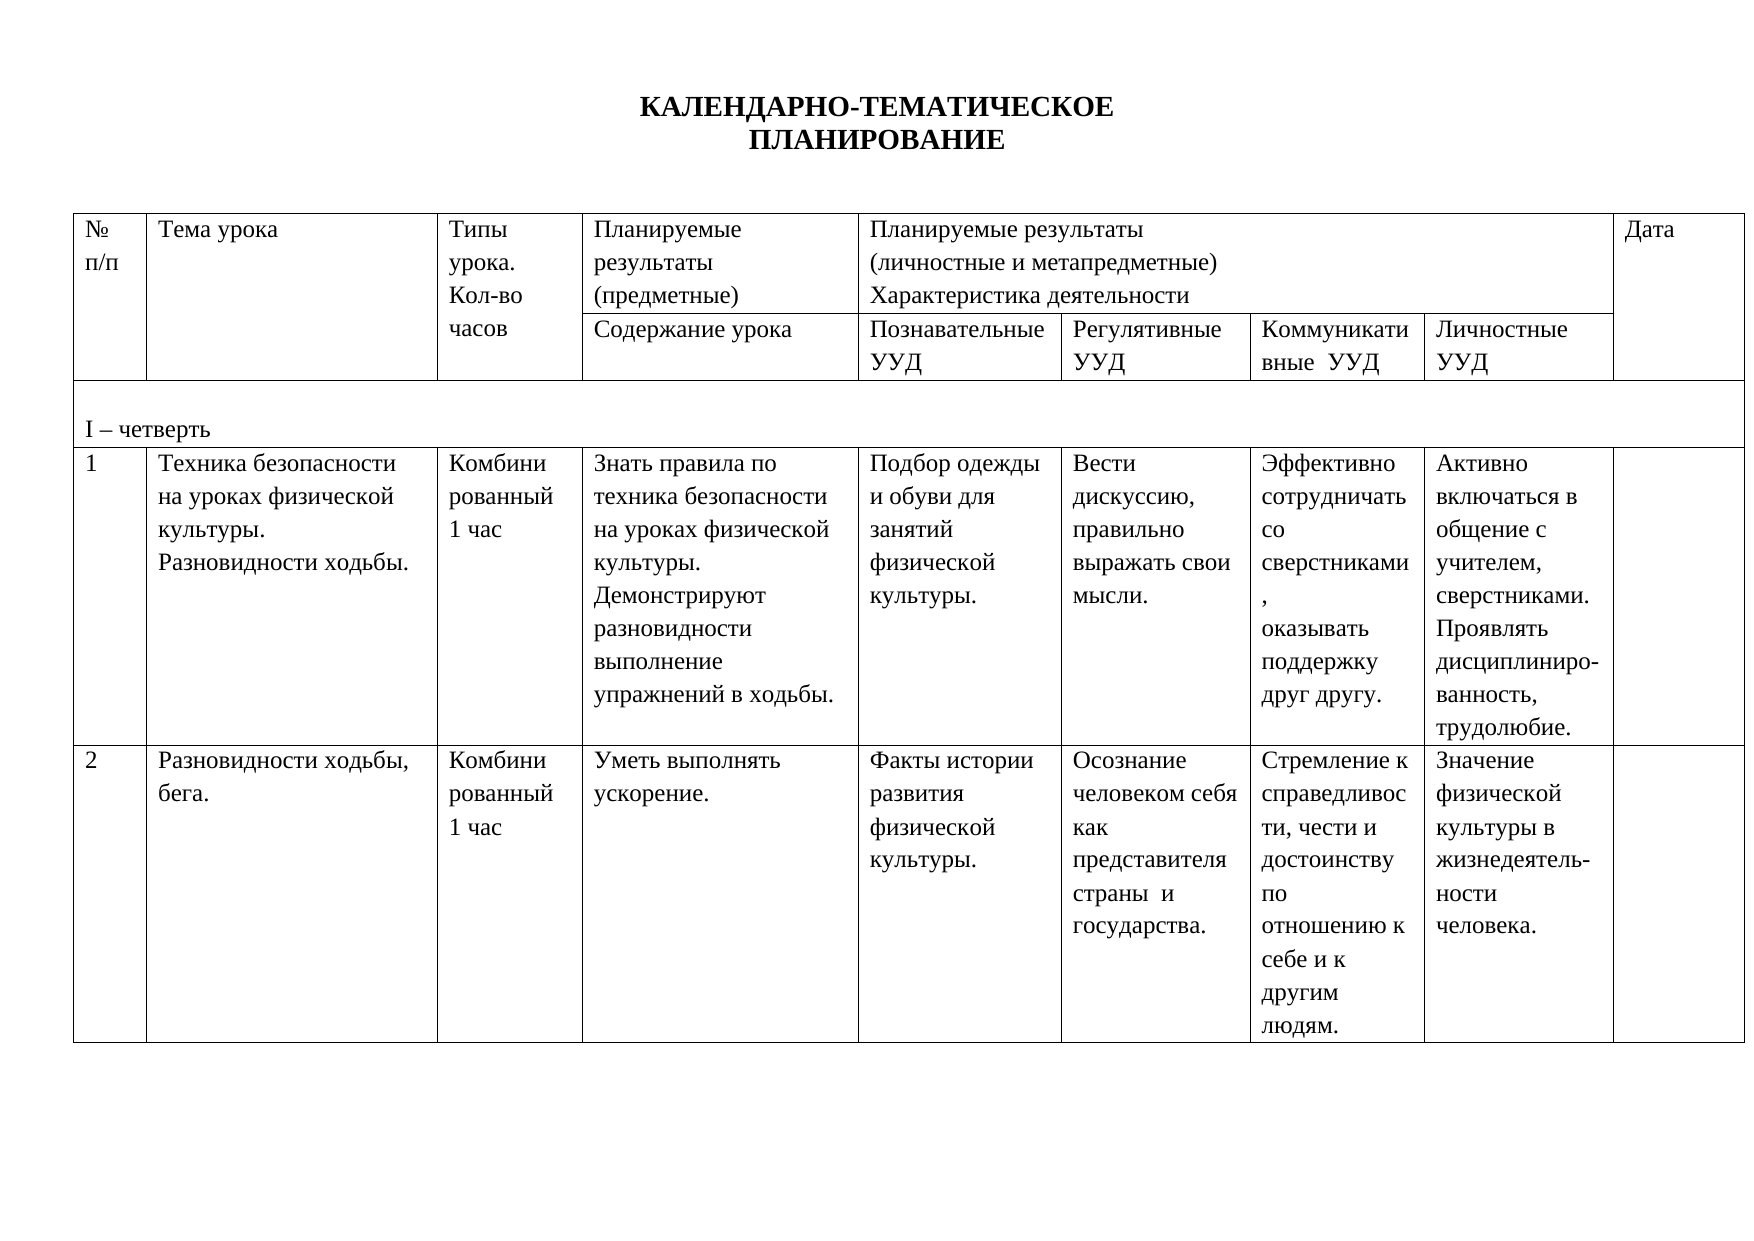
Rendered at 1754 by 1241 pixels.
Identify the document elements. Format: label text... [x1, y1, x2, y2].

table_cell Личностные УУД [1425, 314, 1613, 380]
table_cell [438, 746, 582, 1042]
table_header Дата [1614, 214, 1744, 380]
table_cell Разновидности ходьбы, бега. [147, 746, 437, 1042]
table_cell Активно включаться в общение с учителем, сверстниками. Проявлять дисциплиниро-ванность, трудолюбие. [1425, 448, 1613, 744]
table_header № п/п [74, 214, 146, 380]
table_cell Подбор одежды и обуви для занятий физической культуры. [859, 448, 1061, 744]
table_cell Регулятивные УУД [1062, 314, 1250, 380]
table_header Типы урока. Кол-во часов [438, 214, 582, 380]
table_header Планируемые результаты (личностные и метапредметные) Характеристика деятельности [859, 214, 1613, 313]
table_cell Знать правила по техника безопасности на уроках физической культуры. Демонстрируют разновидности выполнение упражнений в ходьбы. [583, 448, 858, 744]
table_cell Комбини рованный 1 час [438, 448, 582, 744]
table_cell Содержание урока [583, 314, 858, 380]
text ПЛАНИРОВАНИЕ [118, 122, 1636, 156]
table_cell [1425, 746, 1613, 1042]
table_cell Уметь выполнять ускорение. [583, 746, 858, 1042]
table_cell Техника безопасности на уроках физической культуры. Разновидности ходьбы. [147, 448, 437, 744]
table_cell Вести дискуссию, правильно выражать свои мысли. [1062, 448, 1250, 744]
table_header Планируемые результаты (предметные) [583, 214, 858, 313]
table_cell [859, 746, 1061, 1042]
table_cell Познавательные УУД [859, 314, 1061, 380]
table_cell Эффективно сотрудничать со сверстниками, оказывать поддержку друг другу. [1251, 448, 1424, 744]
table_cell I – четверть [74, 381, 1744, 447]
table_cell [1614, 448, 1744, 744]
text КАЛЕНДАРНО-ТЕМАТИЧЕСКОЕ [118, 89, 1636, 122]
table_cell 1 [74, 448, 146, 744]
table_header Тема урока [147, 214, 437, 380]
table_cell 2 [74, 746, 146, 1042]
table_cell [1251, 746, 1424, 1042]
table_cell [1062, 746, 1250, 1042]
table_cell [1614, 746, 1744, 1042]
table_cell Коммуникати вные УУД [1251, 314, 1424, 380]
